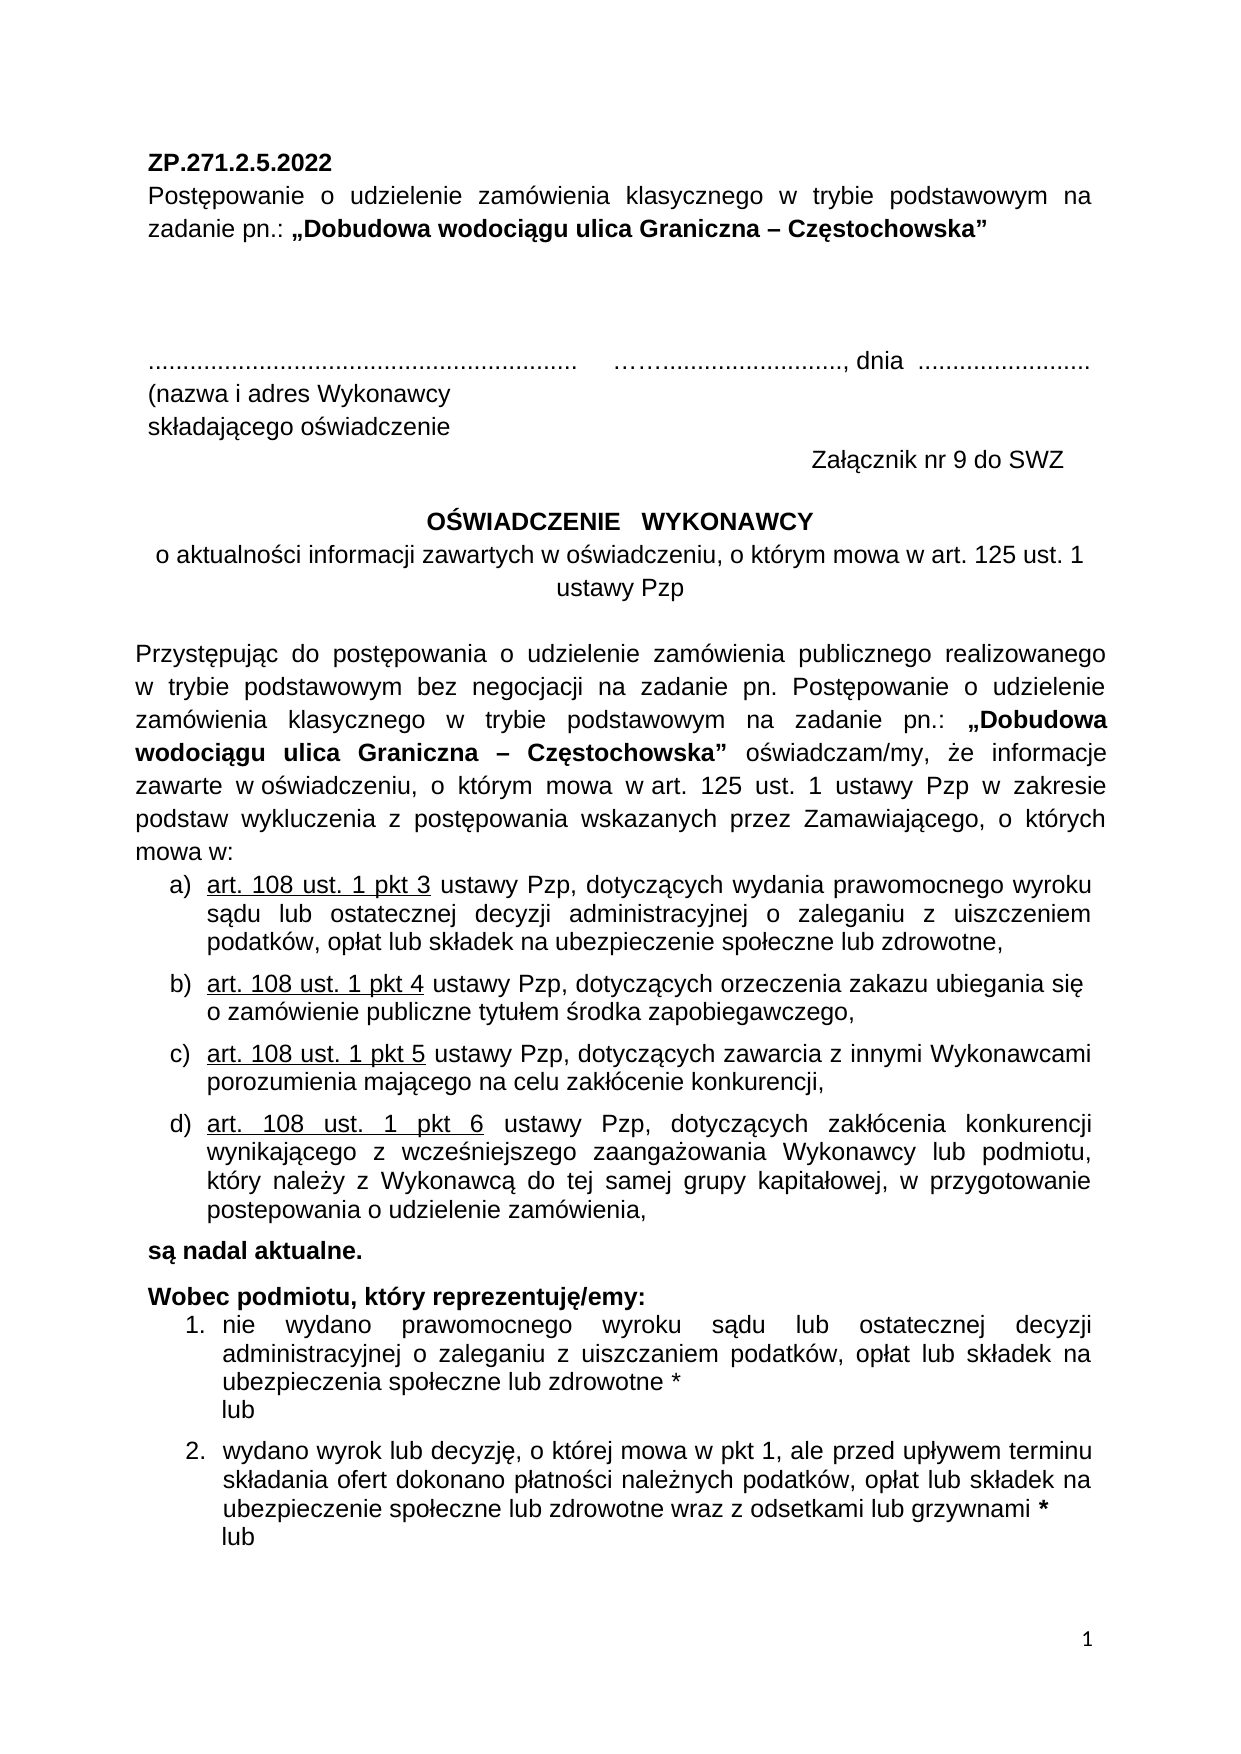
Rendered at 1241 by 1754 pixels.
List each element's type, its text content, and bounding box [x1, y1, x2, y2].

text .............................................................. …….........................., dnia ......................... [148, 346, 1093, 374]
list art. 108 ust. 1 pkt 5 ustawy Pzp, dotyczących zawarcia z innymi Wykonawcami porozumienia mającego na celu zakłócenie konkurencji, [169, 1038, 1093, 1096]
list art. 108 ust. 1 pkt 4 ustawy Pzp, dotyczących orzeczenia zakazu ubiegania się o zamówienie publiczne tytułem środka zapobiegawczego, [169, 968, 1093, 1026]
text lub [221, 1396, 1093, 1424]
list wydano wyrok lub decyzję, o której mowa w pkt 1, ale przed upływem terminu składania ofert dokonano płatności należnych podatków, opłat lub składek na ubezpieczenie społeczne lub zdrowotne wraz z odsetkami lub grzywnami * [185, 1437, 1093, 1522]
text (nazwa i adres Wykonawcy [148, 379, 1093, 407]
text Załącznik nr 9 do SWZ [148, 445, 1093, 473]
text o aktualności informacji zawartych w oświadczeniu, o którym mowa w art. 125 ust. 1 ustawy Pzp [148, 539, 1093, 601]
text składającego oświadczenie [148, 412, 1093, 441]
text lub [148, 1522, 1093, 1551]
text Wobec podmiotu, który reprezentuję/emy: [148, 1282, 1093, 1310]
list art. 108 ust. 1 pkt 6 ustawy Pzp, dotyczących zakłócenia konkurencji wynikającego z wcześniejszego zaangażowania Wykonawcy lub podmiotu, który należy z Wykonawcą do tej samej grupy kapitałowej, w przygotowanie postepowania o udzielenie zamówienia, [169, 1108, 1093, 1223]
list nie wydano prawomocnego wyroku sądu lub ostatecznej decyzji administracyjnej o zaleganiu z uiszczaniem podatków, opłat lub składek na ubezpieczenia społeczne lub zdrowotne * [185, 1310, 1093, 1396]
text Przystępując do postępowania o udzielenie zamówienia publicznego realizowanego w trybie podstawowym bez negocjacji na zadanie pn. Postępowanie o udzielenie zamówienia klasycznego w trybie podstawowym na zadanie pn.: „Dobudowa wodociągu ulica Graniczna – Częstochowska” oświadczam/my, że informacje zawarte w oświadczeniu, o którym mowa w art. 125 ust. 1 ustawy Pzp w zakresie podstaw wykluczenia z postępowania wskazanych przez Zamawiającego, o których mowa w: [135, 639, 1107, 866]
text OŚWIADCZENIE WYKONAWCY [148, 507, 1093, 535]
text są nadal aktualne. [148, 1236, 1093, 1265]
text Postępowanie o udzielenie zamówienia klasycznego w trybie podstawowym na zadanie pn.: „Dobudowa wodociągu ulica Graniczna – Częstochowska” [148, 181, 1093, 242]
text ZP.271.2.5.2022 [148, 148, 1093, 176]
list art. 108 ust. 1 pkt 3 ustawy Pzp, dotyczących wydania prawomocnego wyroku sądu lub ostatecznej decyzji administracyjnej o zaleganiu z uiszczeniem podatków, opłat lub składek na ubezpieczenie społeczne lub zdrowotne, [169, 870, 1093, 956]
